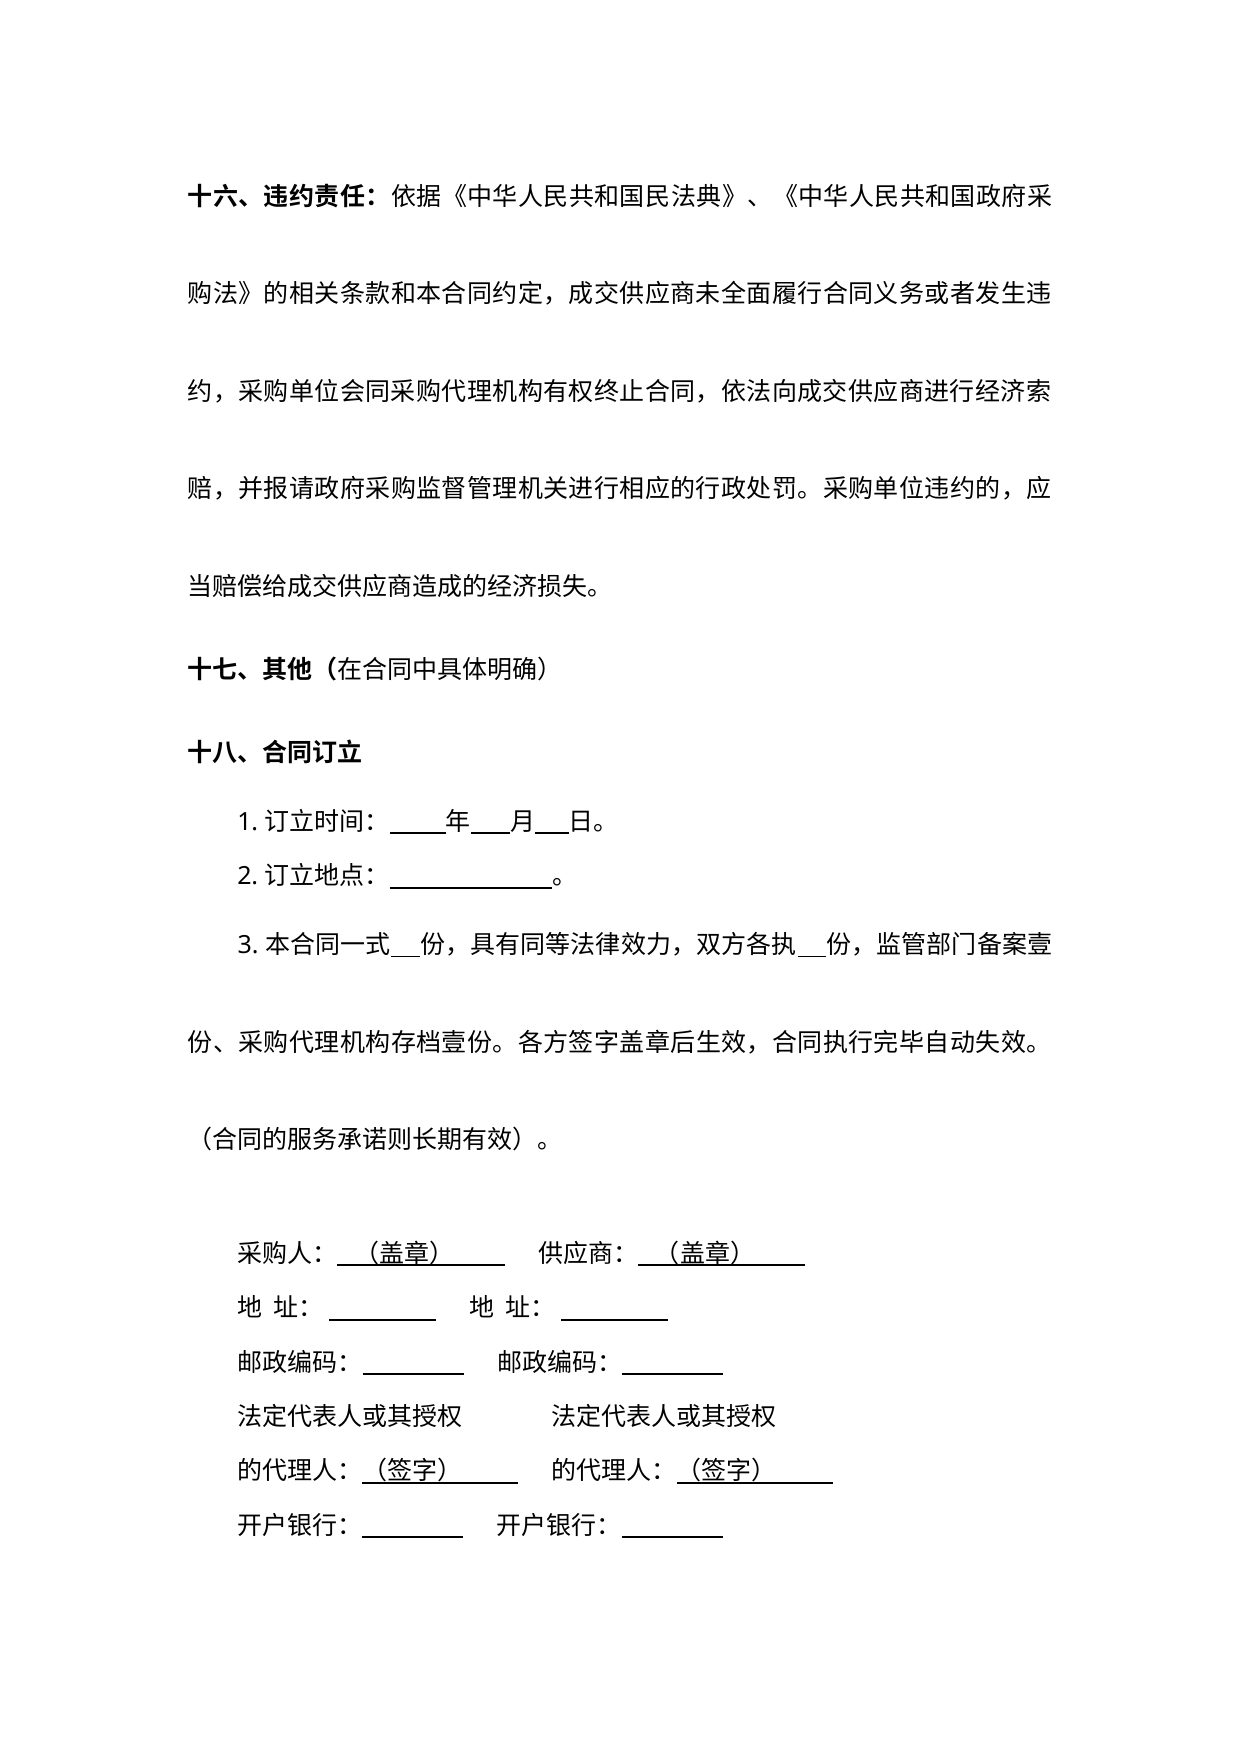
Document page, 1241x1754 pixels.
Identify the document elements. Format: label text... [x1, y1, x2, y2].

text 开户银行： 开户银行： [187, 1505, 1053, 1541]
text 十八、合同订立 [187, 718, 1053, 783]
text 3. 本合同一式 份，具有同等法律效力，双方各执 份，监管部门备案壹份、采购代理机构存档壹份。各方签字盖章后生效，合同执行完毕自动失效。（合同的服务承诺则长期有效）。 [187, 910, 1053, 1170]
text 十六、违约责任：依据《中华人民共和国民法典》、《中华人民共和国政府采购法》的相关条款和本合同约定，成交供应商未全面履行合同义务或者发生违约，采购单位会同采购代理机构有权终止合同，依法向成交供应商进行经济索赔，并报请政府采购监督管理机关进行相应的行政处罚。采购单位违约的，应当赔偿给成交供应商造成的经济损失。 [187, 162, 1053, 617]
text 邮政编码： 邮政编码： [187, 1342, 1053, 1378]
text 2. 订立地点： 。 [187, 856, 1053, 892]
text 采购人： （盖章） 供应商： （盖章） [187, 1233, 1053, 1269]
text 地 址： 地 址： [187, 1288, 1053, 1324]
text 十七、其他（在合同中具体明确） [187, 635, 1053, 700]
text 的代理人：（签字） 的代理人：（签字） [187, 1451, 1053, 1487]
text 1. 订立时间： 年 月 日。 [187, 801, 1053, 838]
text 法定代表人或其授权 法定代表人或其授权 [187, 1396, 1053, 1433]
